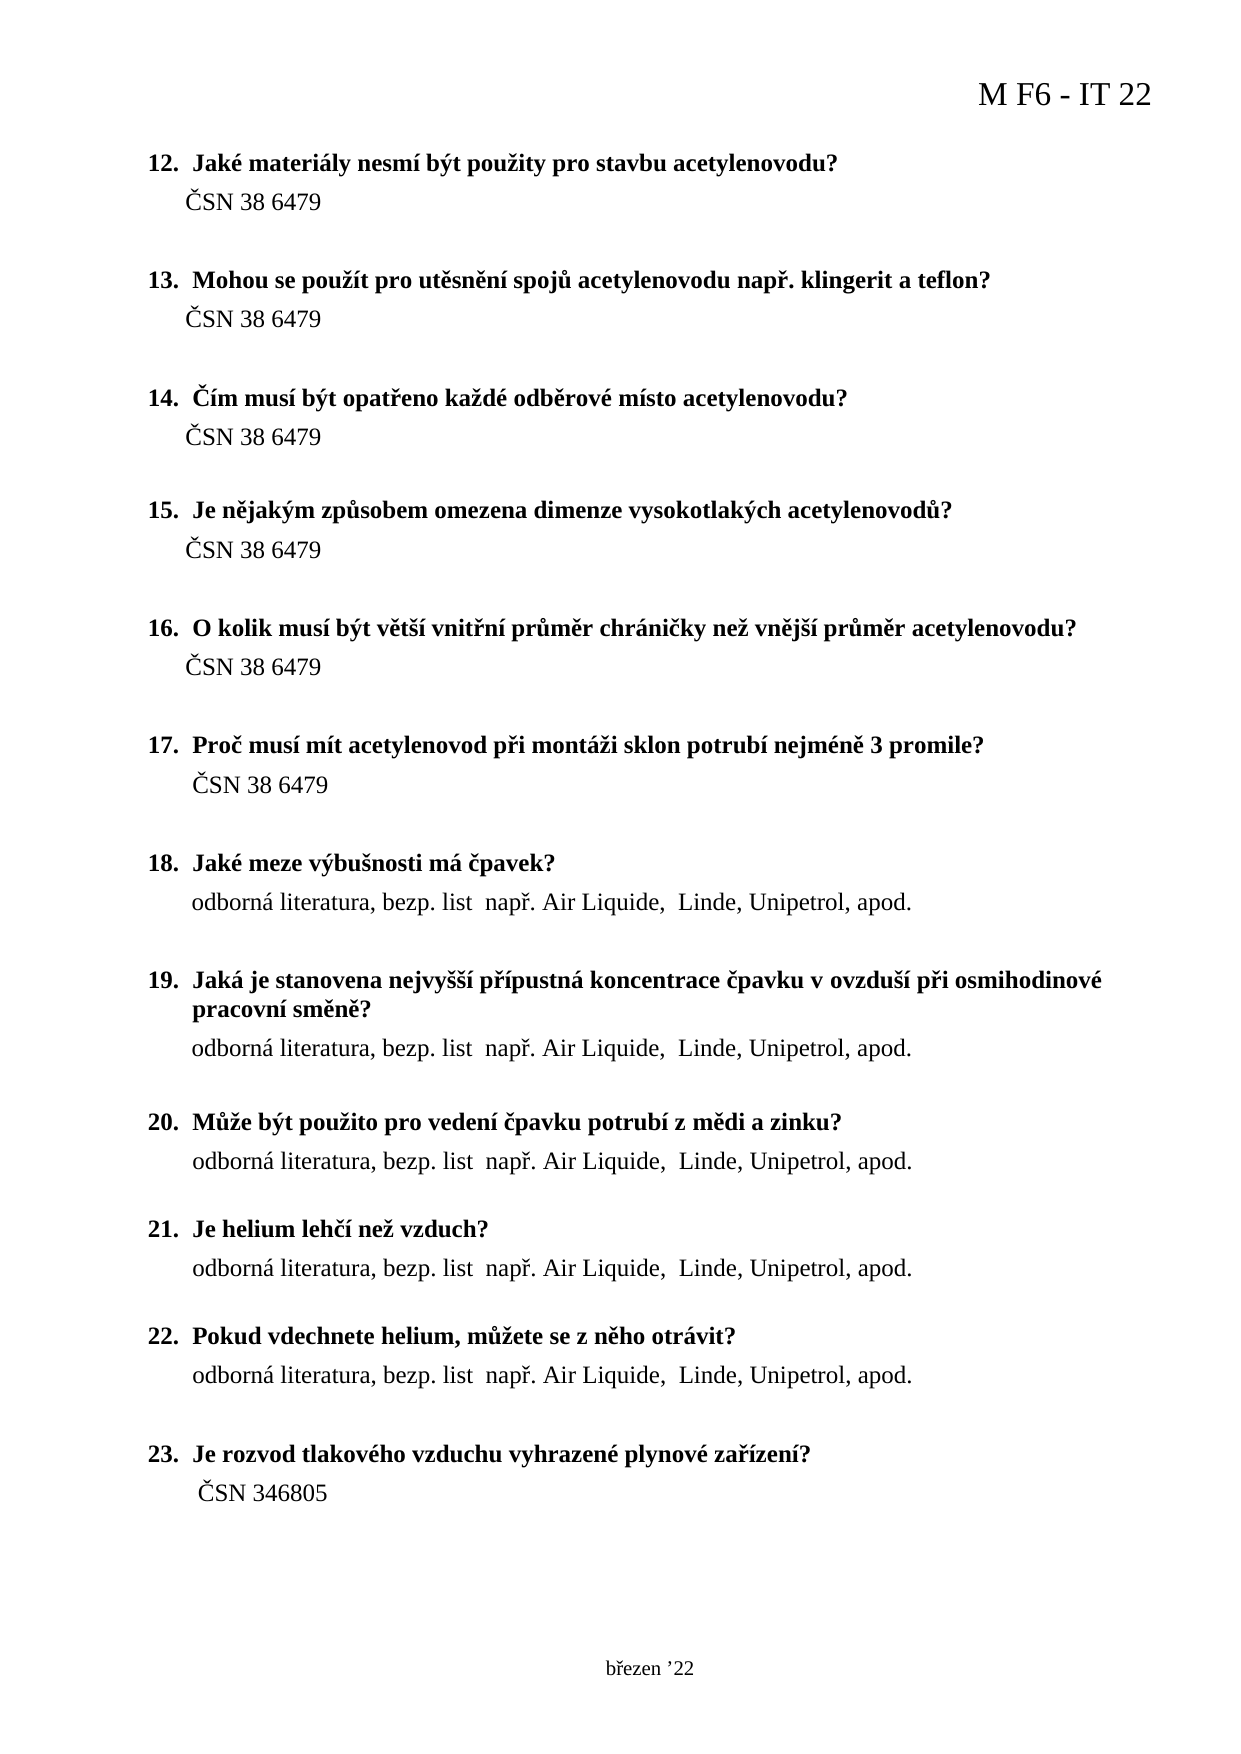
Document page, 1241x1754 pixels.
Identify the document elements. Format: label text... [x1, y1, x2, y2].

list Jaká je stanovena nejvyšší přípustná koncentrace čpavku v ovzduší při osmihodinové pracovní směně? [148, 966, 1152, 1023]
list Je nějakým způsobem omezena dimenze vysokotlakých acetylenovodů? [148, 496, 1152, 524]
list Pokud vdechnete helium, můžete se z něho otrávit? [148, 1321, 1152, 1350]
text ČSN 38 6479 [160, 422, 1152, 451]
list Je rozvod tlakového vzduchu vyhrazené plynové zařízení? [148, 1439, 1152, 1467]
text ČSN 346805 [160, 1478, 1152, 1507]
text ČSN 38 6479 [192, 770, 1152, 798]
text ČSN 38 6479 [148, 187, 1152, 216]
list Jaké meze výbušnosti má čpavek? [148, 848, 1152, 877]
text ČSN 38 6479 [160, 652, 1152, 681]
list O kolik musí být větší vnitřní průměr chráničky než vnější průměr acetylenovodu? [148, 613, 1152, 642]
text odborná literatura, bezp. list např. Air Liquide, Linde, Unipetrol, apod. [160, 887, 1152, 916]
text odborná literatura, bezp. list např. Air Liquide, Linde, Unipetrol, apod. [192, 1360, 1152, 1389]
list Čím musí být opatřeno každé odběrové místo acetylenovodu? [148, 383, 1152, 411]
text odborná literatura, bezp. list např. Air Liquide, Linde, Unipetrol, apod. [160, 1146, 1152, 1175]
list Mohou se použít pro utěsnění spojů acetylenovodu např. klingerit a teflon? [148, 265, 1152, 294]
text ČSN 38 6479 [148, 304, 1152, 333]
text odborná literatura, bezp. list např. Air Liquide, Linde, Unipetrol, apod. [160, 1033, 1152, 1062]
text ČSN 38 6479 [160, 535, 1152, 563]
list Proč musí mít acetylenovod při montáži sklon potrubí nejméně 3 promile? [148, 731, 1152, 759]
list Může být použito pro vedení čpavku potrubí z mědi a zinku? [148, 1107, 1152, 1136]
list Je helium lehčí než vzduch? [148, 1214, 1152, 1243]
text odborná literatura, bezp. list např. Air Liquide, Linde, Unipetrol, apod. [192, 1253, 1152, 1282]
list Jaké materiály nesmí být použity pro stavbu acetylenovodu? [148, 148, 1152, 176]
